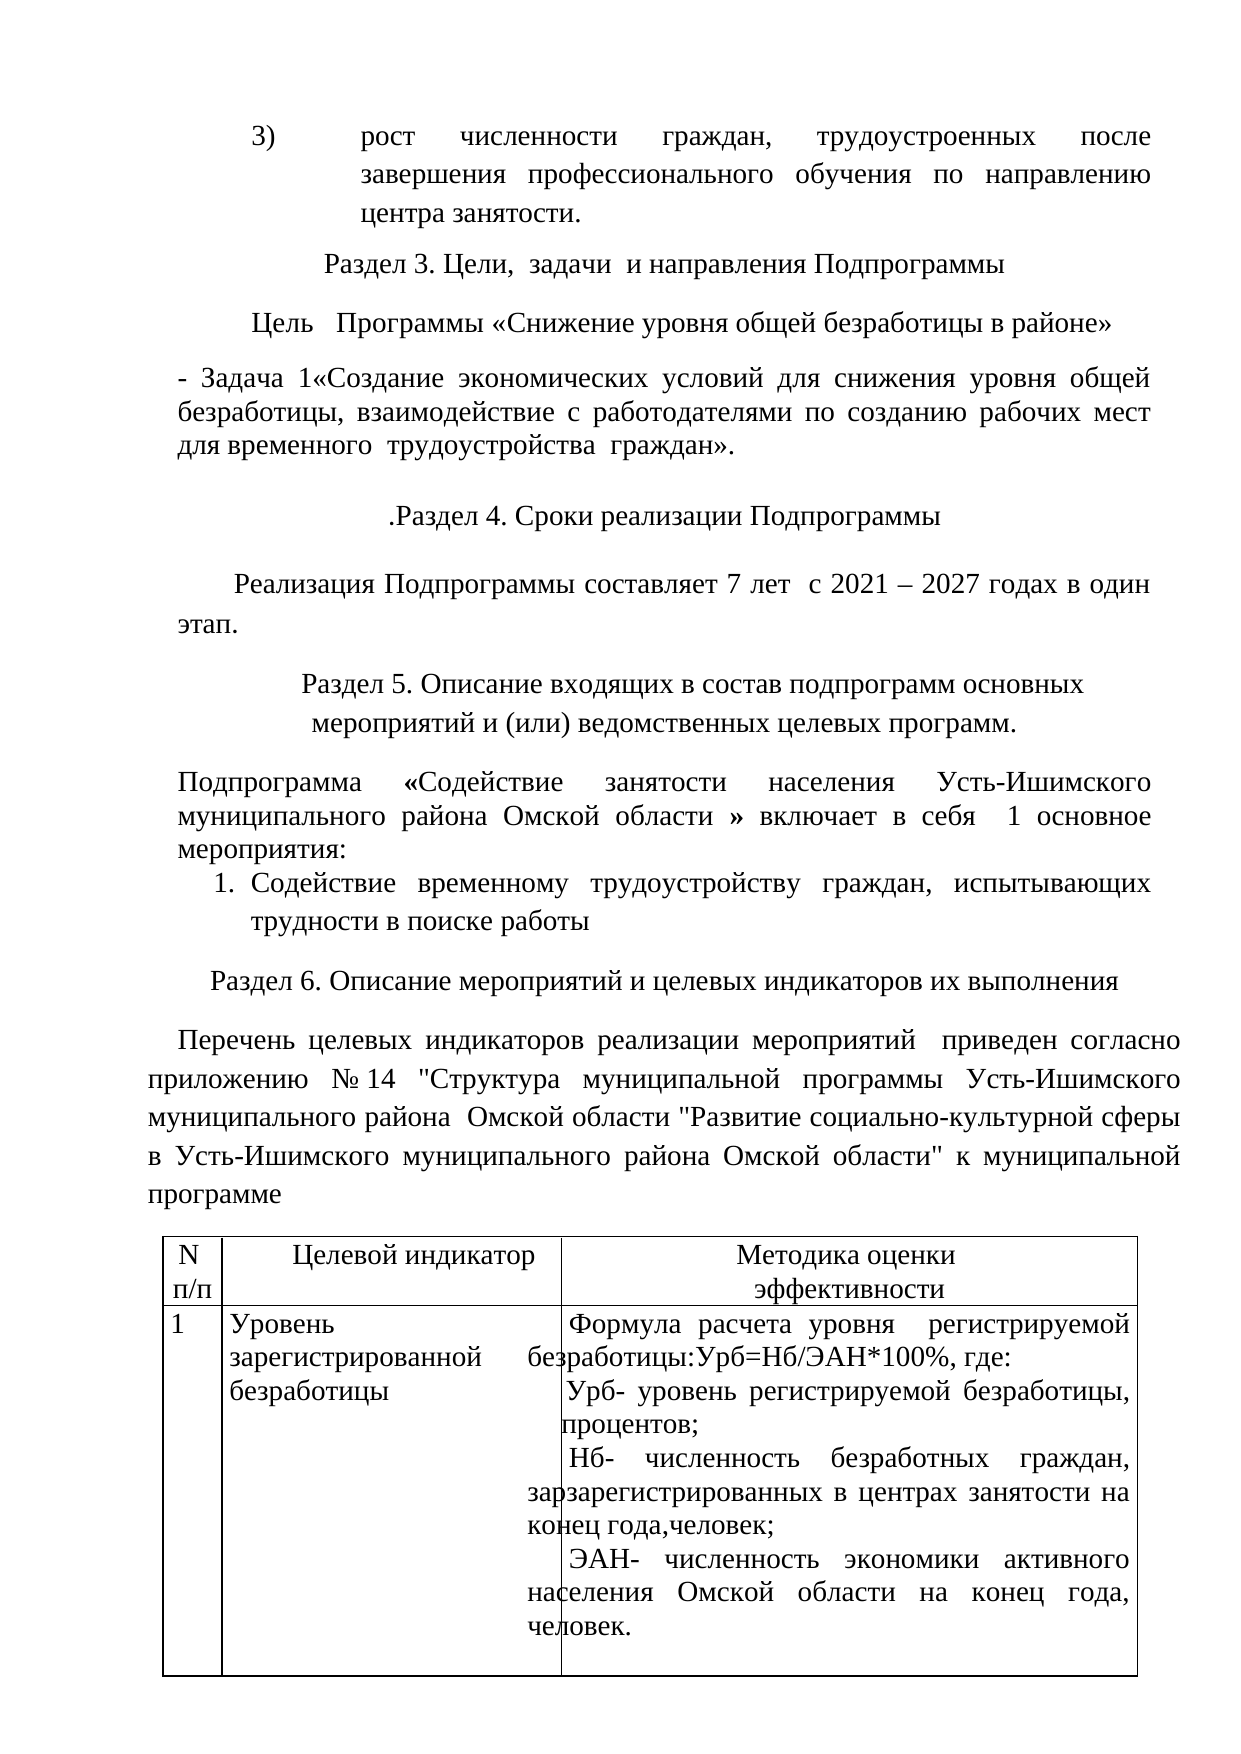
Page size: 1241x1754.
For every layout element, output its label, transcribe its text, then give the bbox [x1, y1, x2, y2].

text - Задача 1«Создание экономических условий для снижения уровня общей безработицы, взаимодействие с работодателями по созданию рабочих мест для временного трудоустройства граждан». [177, 360, 1152, 461]
list Содействие временному трудоустройству граждан, испытывающих трудности в поиске работы [213, 865, 1152, 937]
text Реализация Подпрограммы составляет 7 лет с 2021 – 2027 годах в один этап. [177, 566, 1152, 640]
text Раздел 6. Описание мероприятий и целевых индикаторов их выполнения [177, 963, 1152, 996]
text Цель Программы «Снижение уровня общей безработицы в районе» [177, 306, 1152, 339]
table_cell Уровень зарегистрированной безработицы [223, 1306, 561, 1675]
list рост численности граждан, трудоустроенных после завершения профессионального обучения по направлению центра занятости. [251, 118, 1152, 229]
text Раздел 3. Цели, задачи и направления Подпрограммы [177, 246, 1152, 280]
text .Раздел 4. Сроки реализации Подпрограммы [177, 497, 1152, 532]
table_cell Формула расчета уровня регистрируемой безработицы:Урб=Нб/ЭАН*100%, где: Урб- уровень регистрируемой безработицы, процентов; Нб- численность безработных граждан, зарзарегистрированных в центрах занятости на конец года,человек; ЭАН- численность экономики активного населения Омской области на конец года, человек. [562, 1306, 1137, 1675]
title Подпрограмма «Содействие занятости населения Усть-Ишимского муниципального района Омской области » включает в себя 1 основное мероприятия: [177, 764, 1152, 865]
text Раздел 5. Описание входящих в состав подпрограмм основных мероприятий и (или) ведомственных целевых программ. [177, 666, 1152, 738]
table_header Целевой индикатор [223, 1237, 561, 1304]
text Перечень целевых индикаторов реализации мероприятий приведен согласно приложению № 14 "Структура муниципальной программы Усть-Ишимского муниципального района Омской области "Развитие социально-культурной сферы в Усть-Ишимского муниципального района Омской области" к муниципальной программе [148, 1022, 1181, 1210]
table_header N п/п [164, 1237, 222, 1304]
table_header Методика оценки эффективности [562, 1237, 1137, 1304]
table_cell 1 [164, 1306, 221, 1675]
